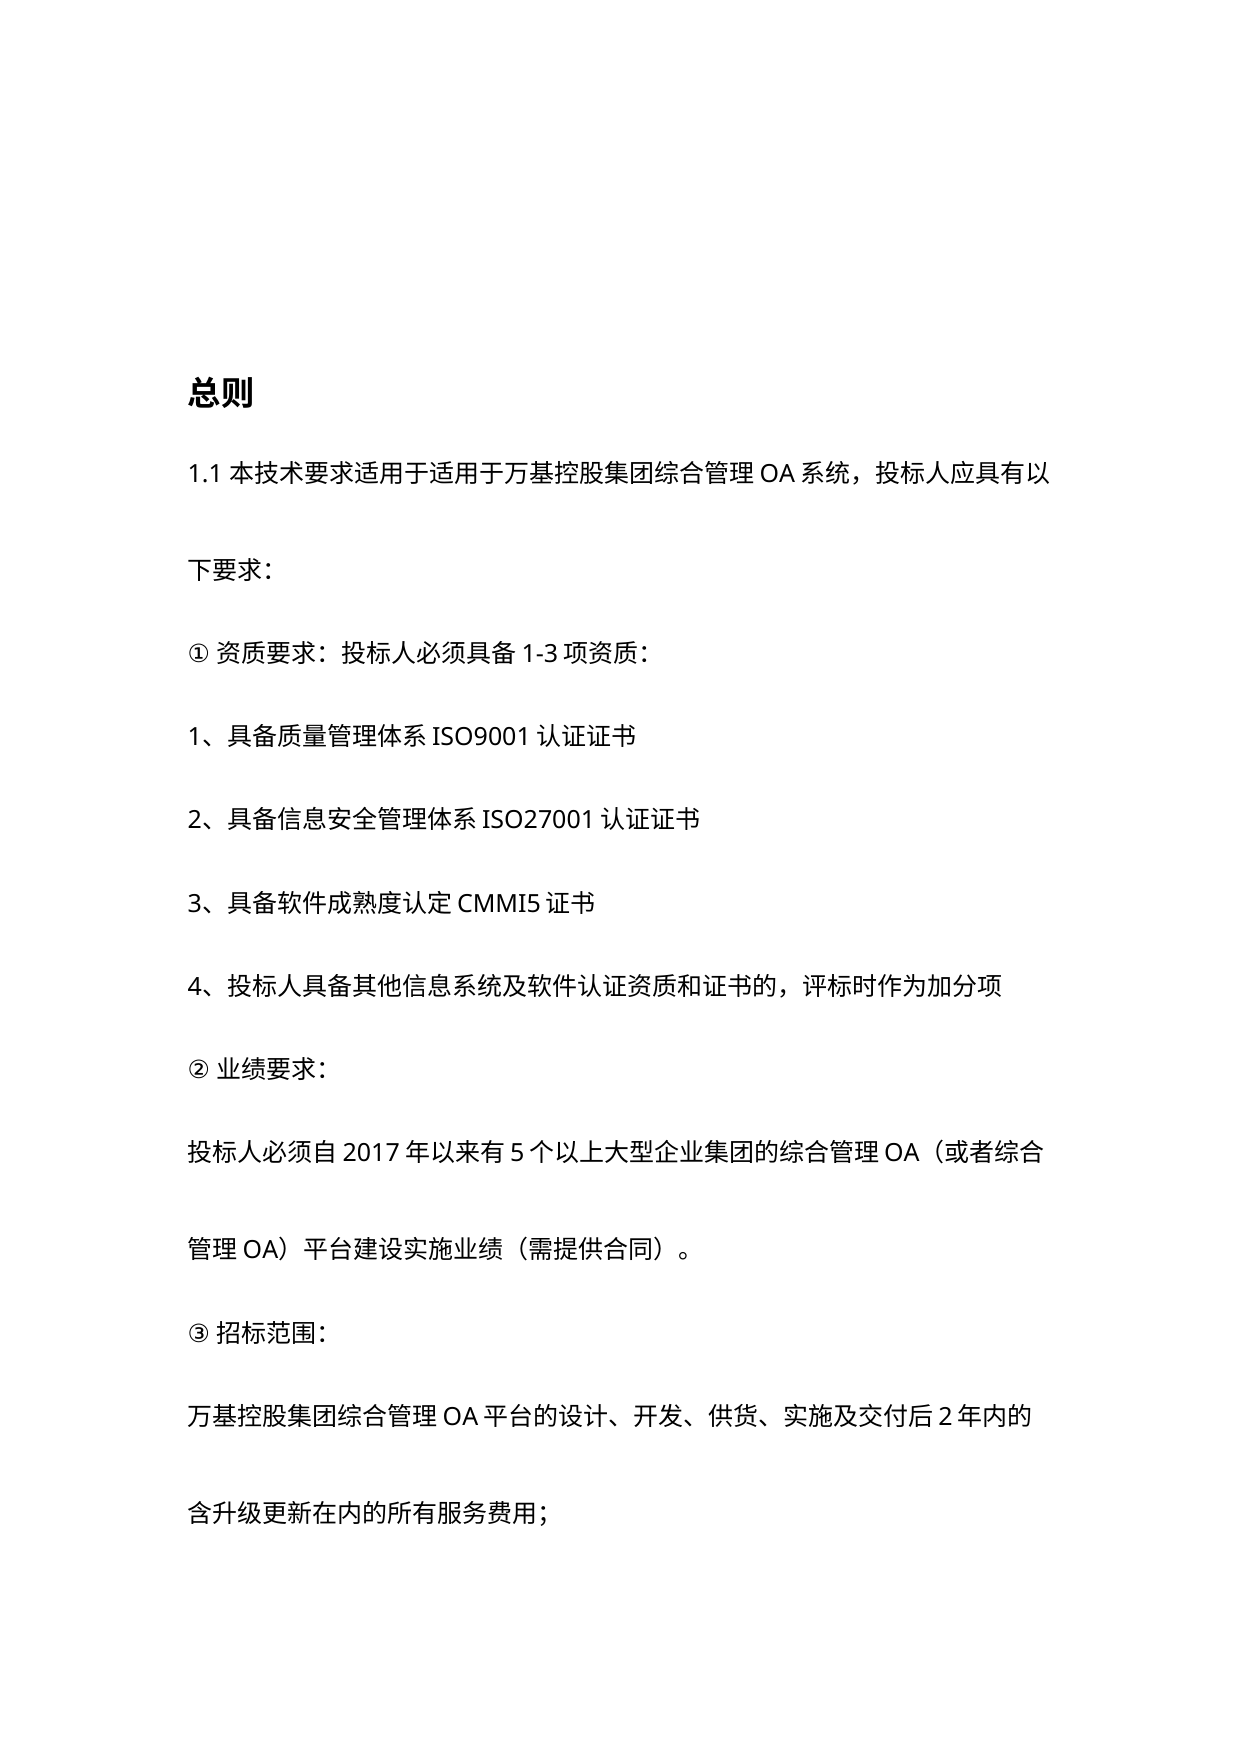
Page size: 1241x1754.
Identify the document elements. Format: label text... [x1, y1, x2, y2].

list ① 资质要求：投标人必须具备1-3项资质： [187, 619, 1053, 684]
list 1.1 本技术要求适用于适用于万基控股集团综合管理OA系统，投标人应具有以下要求： [187, 439, 1053, 601]
list 2、具备信息安全管理体系ISO27001认证证书 [187, 786, 1053, 851]
list 万基控股集团综合管理OA平台的设计、开发、供货、实施及交付后2年内的含升级更新在内的所有服务费用； [187, 1382, 1053, 1544]
list ② 业绩要求： [187, 1035, 1053, 1100]
list 投标人必须自2017年以来有5个以上大型企业集团的综合管理OA（或者综合管理OA）平台建设实施业绩（需提供合同）。 [187, 1118, 1053, 1281]
text 总则 [187, 366, 1053, 414]
list 4、投标人具备其他信息系统及软件认证资质和证书的，评标时作为加分项 [187, 952, 1053, 1017]
list ③ 招标范围： [187, 1299, 1053, 1364]
list 3、具备软件成熟度认定CMMI5证书 [187, 869, 1053, 934]
list 1、具备质量管理体系ISO9001认证证书 [187, 702, 1053, 767]
